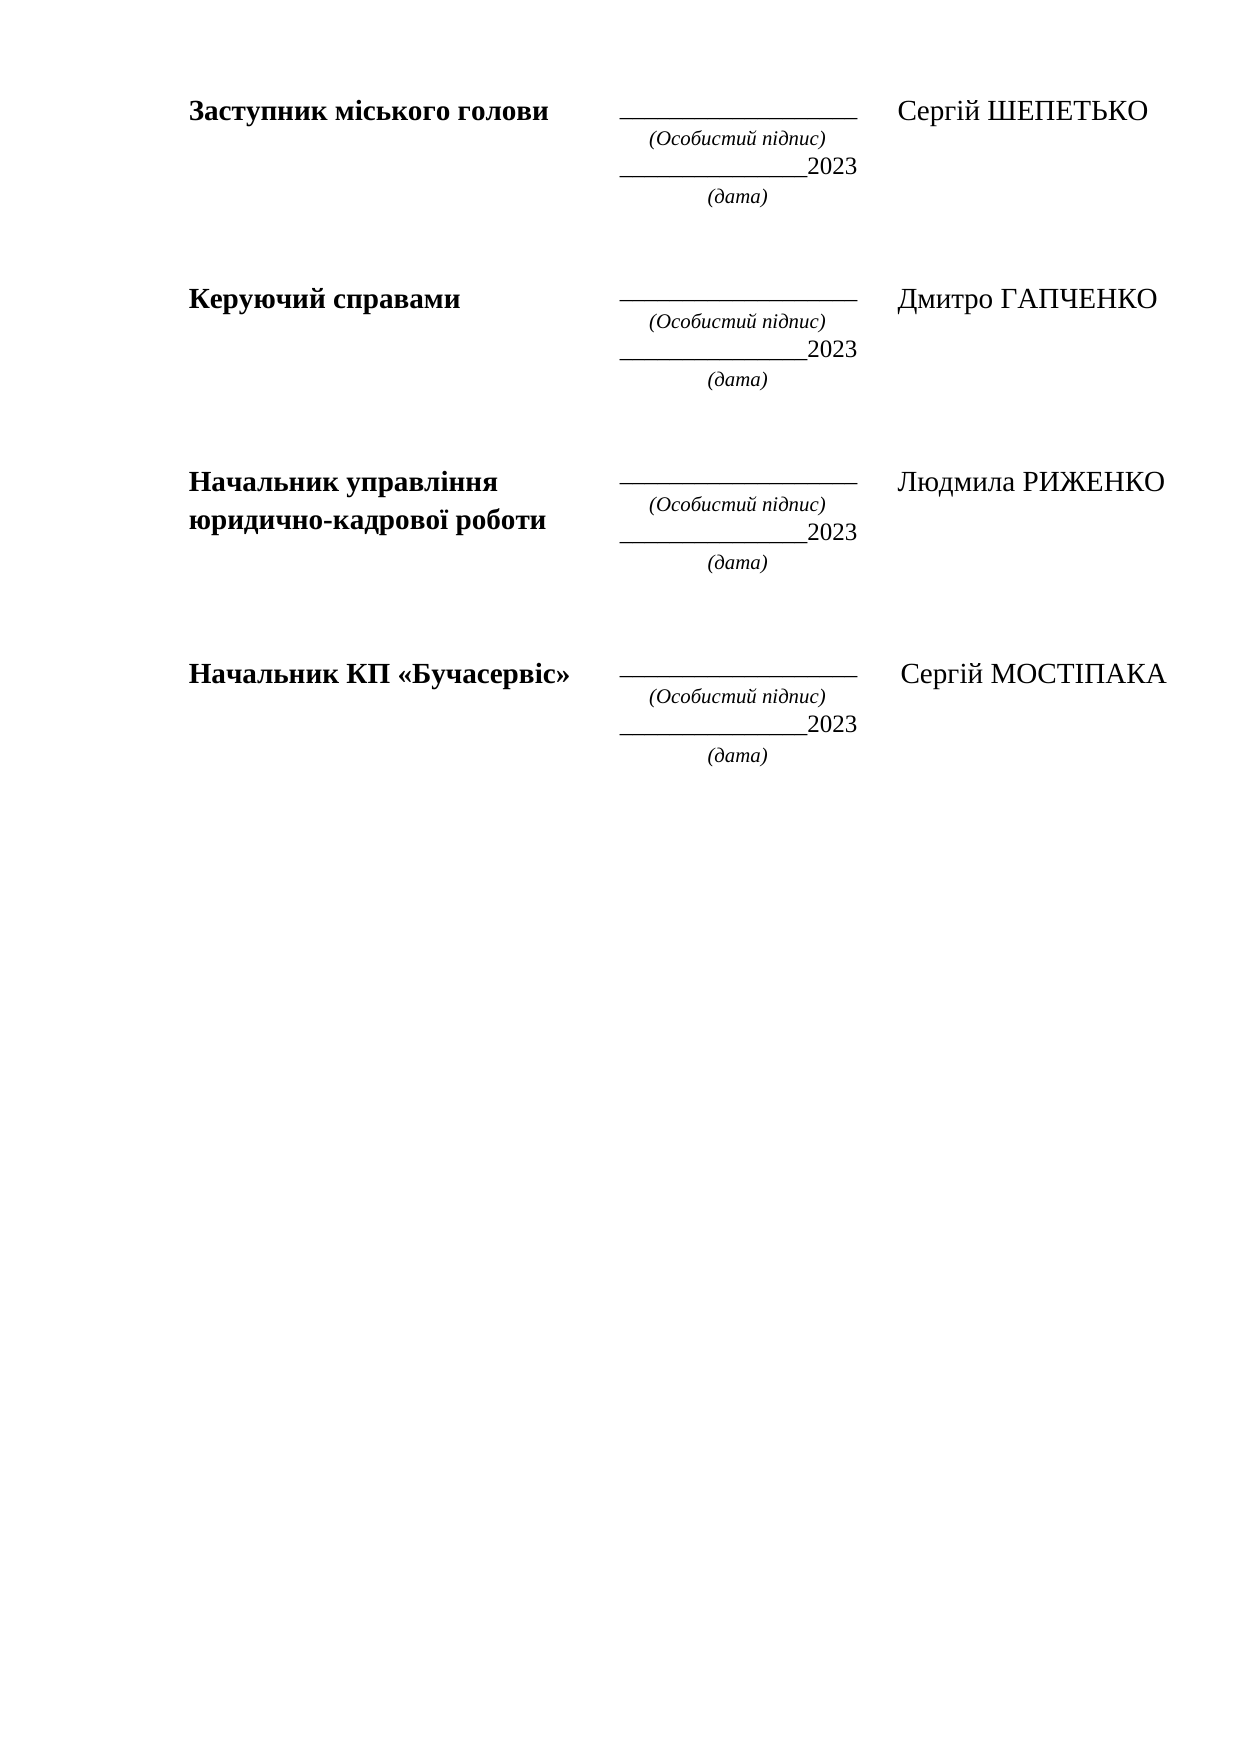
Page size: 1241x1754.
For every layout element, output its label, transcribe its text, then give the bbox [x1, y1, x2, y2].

table_cell ___________________ (Особистий підпис) _______________2023 (дата) [591, 618, 886, 801]
table_header Заступник міського голови [177, 93, 591, 242]
table_cell Керуючий справами [177, 243, 591, 425]
table_cell Сергій МОСТІПАКА [886, 618, 1181, 801]
table_cell Начальник КП «Бучасервіс» [177, 618, 591, 801]
table_header Сергій ШЕПЕТЬКО [886, 93, 1181, 242]
table_cell Дмитро ГАПЧЕНКО [886, 243, 1181, 425]
table_header ___________________ (Особистий підпис) _______________2023 (дата) [591, 93, 886, 242]
table_cell Людмила РИЖЕНКО [886, 425, 1181, 618]
table_cell Начальник управління юридично-кадрової роботи [177, 425, 591, 618]
table_cell ___________________ (Особистий підпис) _______________2023 (дата) [591, 425, 886, 618]
table_cell ___________________ (Особистий підпис) _______________2023 (дата) [591, 243, 886, 425]
